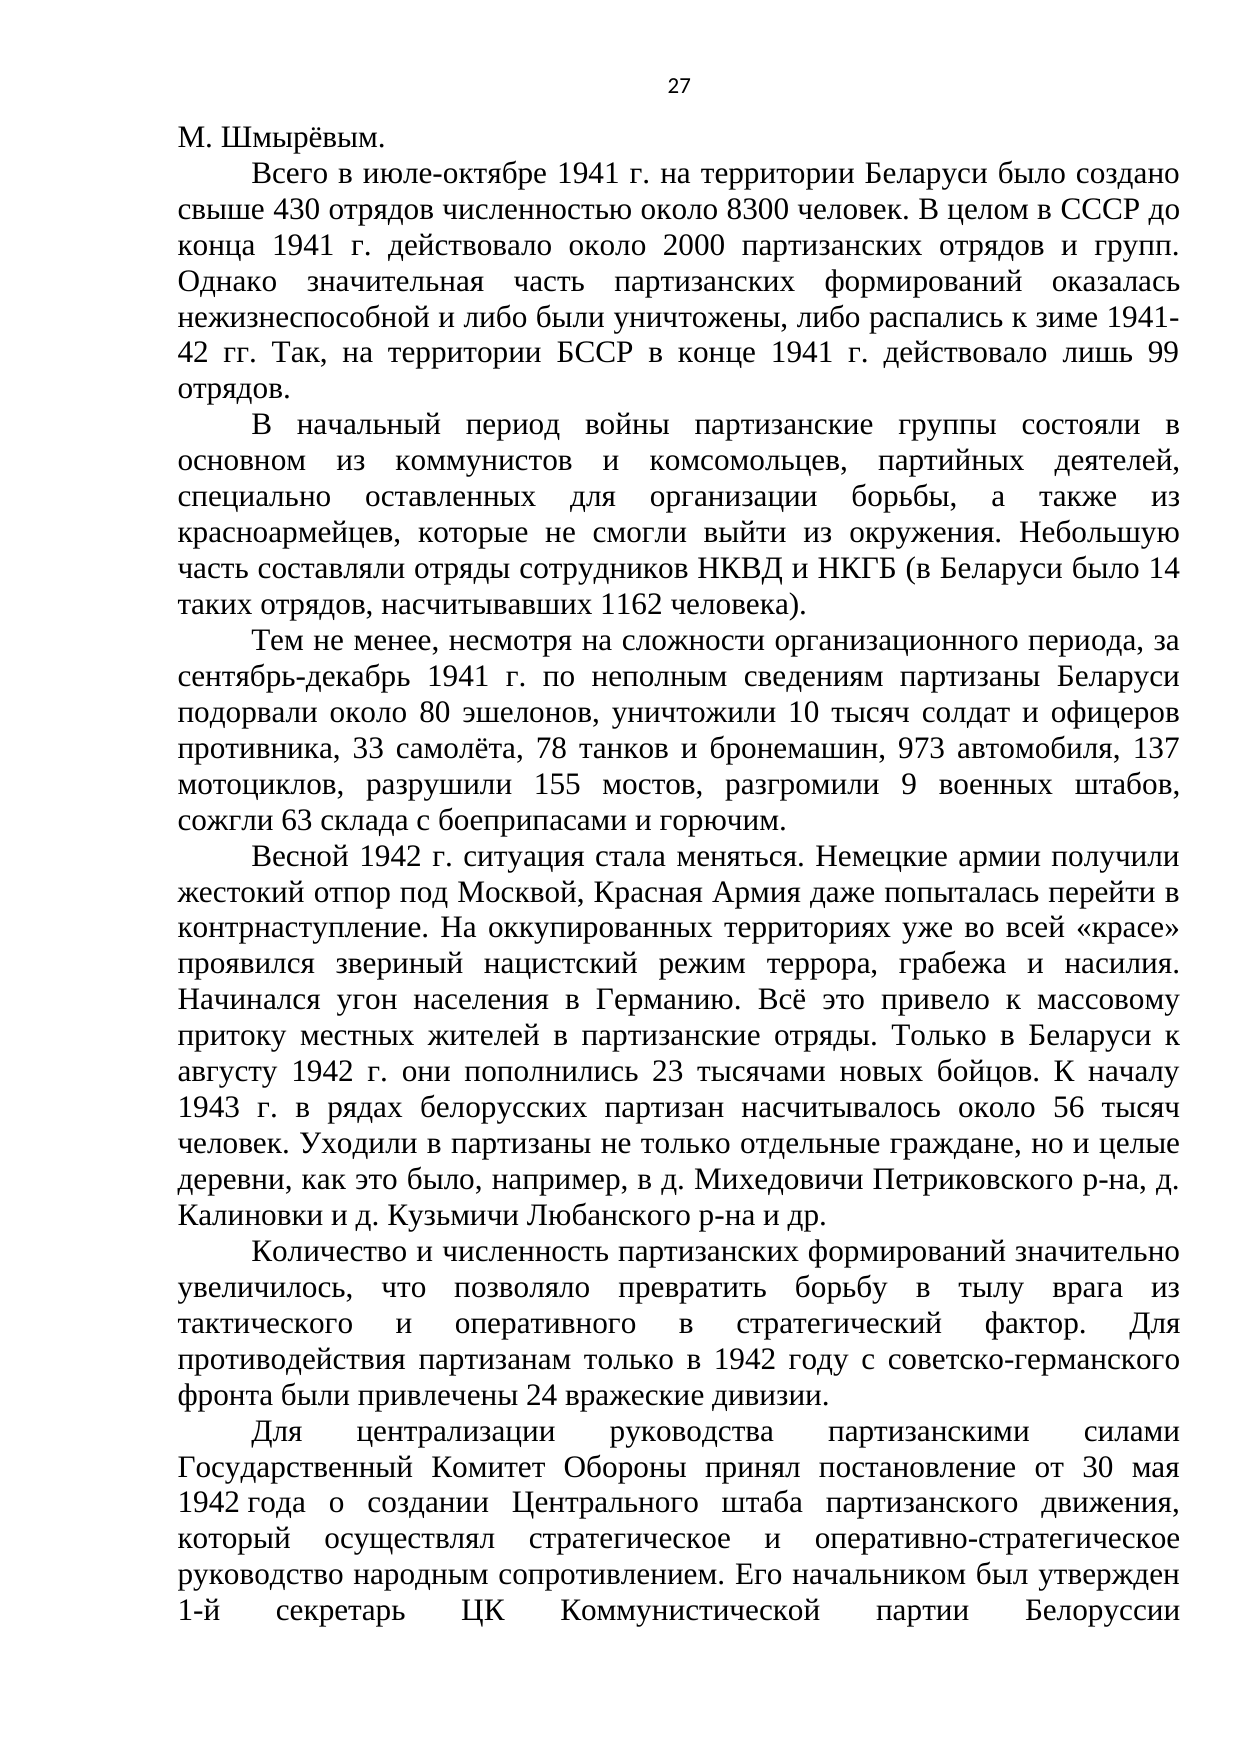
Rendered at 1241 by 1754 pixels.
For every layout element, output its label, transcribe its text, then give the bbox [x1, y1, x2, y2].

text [177, 1412, 1181, 1627]
text Всего в июле-октябре 1941 г. на территории Беларуси было создано свыше 430 отрядов численностью около 8300 человек. В целом в СССР до конца 1941 г. действовало около 2000 партизанских отрядов и групп. Однако значительная часть партизанских формирований оказалась нежизнеспособной и либо были уничтожены, либо распались к зиме 1941-42 гг. Так, на территории БССР в конце 1941 г. действовало лишь 99 отрядов. [177, 154, 1181, 406]
text Весной 1942 г. ситуация стала меняться. Немецкие армии получили жестокий отпор под Москвой, Красная Армия даже попыталась перейти в контрнаступление. На оккупированных территориях уже во всей «красе» проявился звериный нацистский режим террора, грабежа и насилия. Начинался угон населения в Германию. Всё это привело к массовому притоку местных жителей в партизанские отряды. Только в Беларуси к августу 1942 г. они пополнились 23 тысячами новых бойцов. К началу 1943 г. в рядах белорусских партизан насчитывалось около 56 тысяч человек. Уходили в партизаны не только отдельные граждане, но и целые деревни, как это было, например, в д. Михедовичи Петриковского р-на, д. Калиновки и д. Кузьмичи Любанского р-на и др. [177, 837, 1181, 1232]
text Количество и численность партизанских формирований значительно увеличилось, что позволяло превратить борьбу в тылу врага из тактического и оперативного в стратегический фактор. Для противодействия партизанам только в 1942 году с советско-германского фронта были привлечены 24 вражеские дивизии. [177, 1232, 1181, 1412]
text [177, 118, 1181, 154]
text Тем не менее, несмотря на сложности организационного периода, за сентябрь-декабрь 1941 г. по неполным сведениям партизаны Беларуси подорвали около 80 эшелонов, уничтожили 10 тысяч солдат и офицеров противника, 33 самолёта, 78 танков и бронемашин, 973 автомобиля, 137 мотоциклов, разрушили 155 мостов, разгромили 9 военных штабов, сожгли 63 склада с боеприпасами и горючим. [177, 621, 1181, 837]
text В начальный период войны партизанские группы состояли в основном из коммунистов и комсомольцев, партийных деятелей, специально оставленных для организации борьбы, а также из красноармейцев, которые не смогли выйти из окружения. Небольшую часть составляли отряды сотрудников НКВД и НКГБ (в Беларуси было 14 таких отрядов, насчитывавших 1162 человека). [177, 406, 1181, 621]
